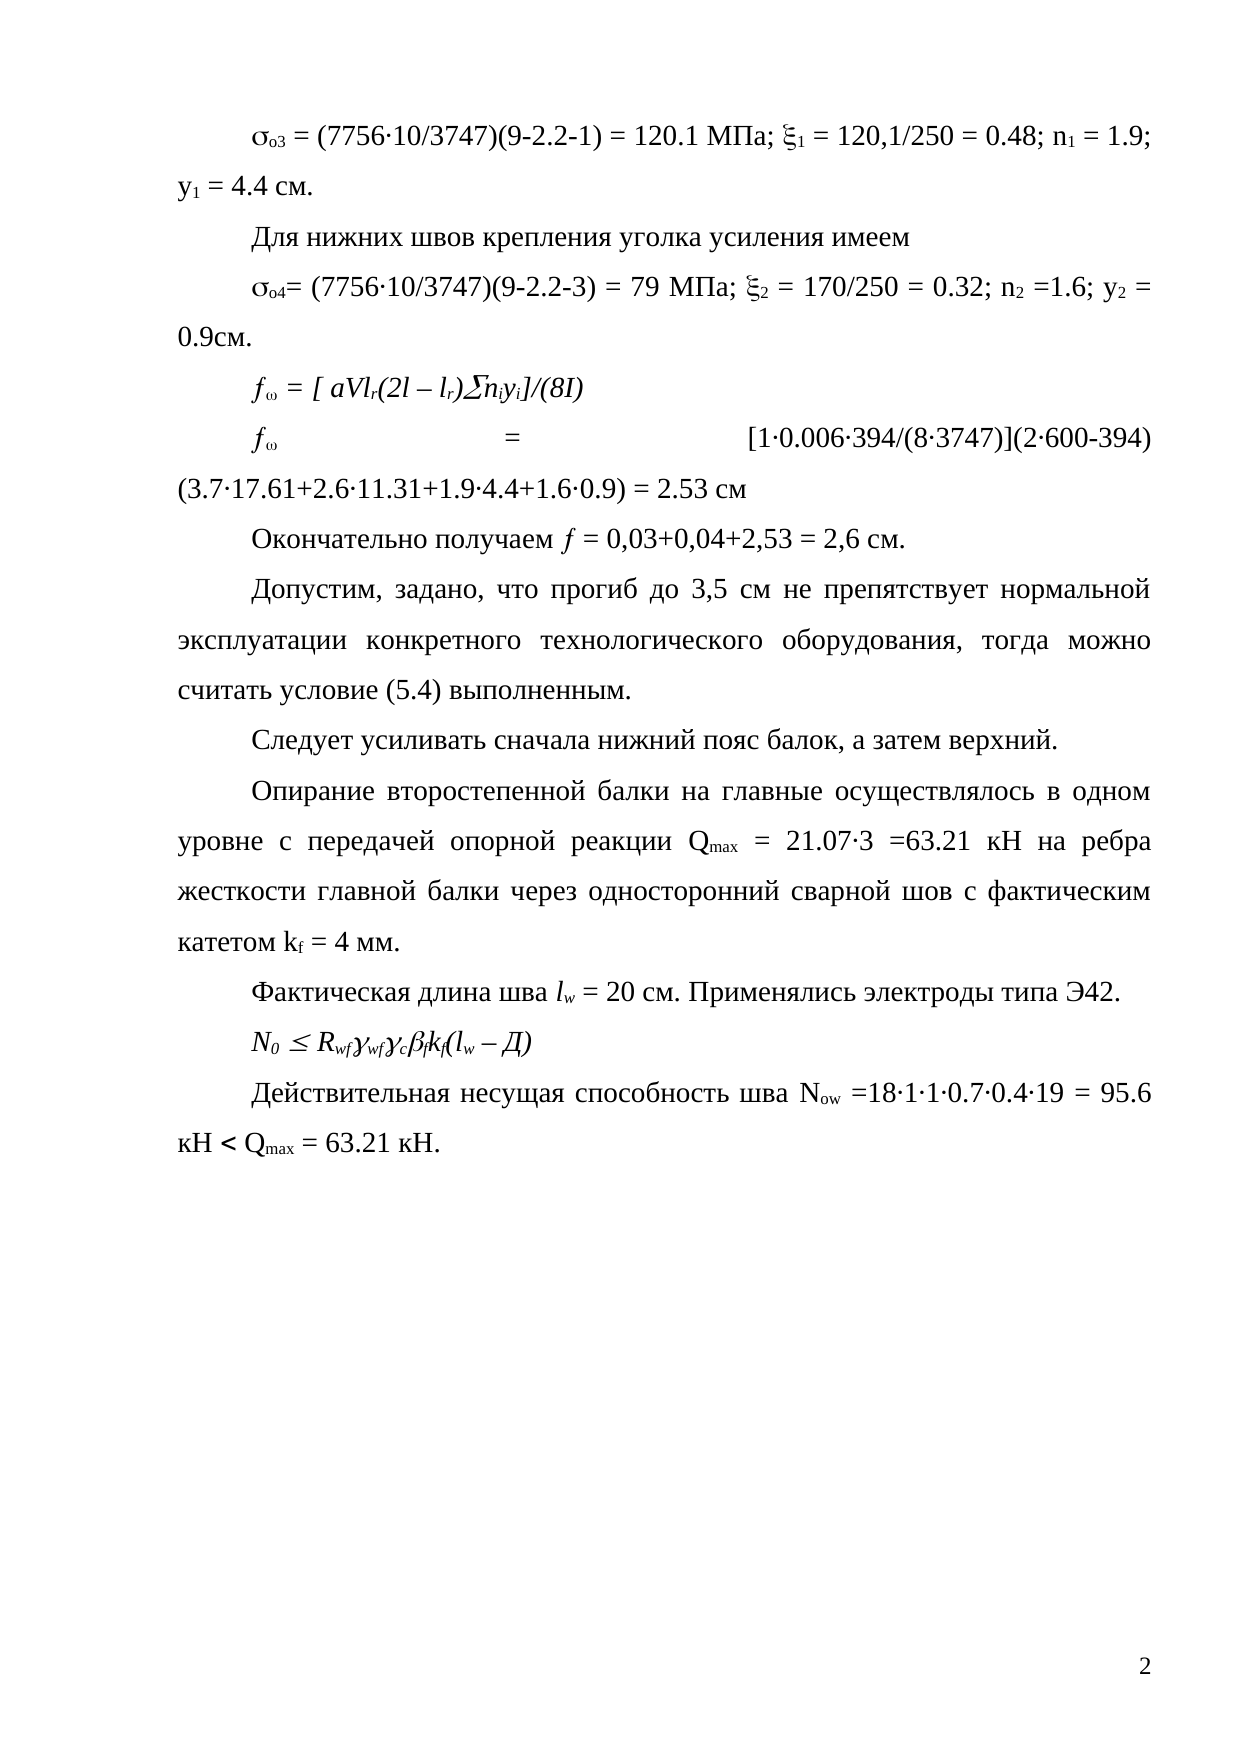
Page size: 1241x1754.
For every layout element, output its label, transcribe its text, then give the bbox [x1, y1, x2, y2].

text Действительная несущая способность шва Now =18∙1∙1∙0.7∙0.4∙19 = 95.6 кН Qmax = 63.21 кН. [177, 1075, 1152, 1159]
text Следует усиливать сначала нижний пояс балок, а затем верхний. [177, 722, 1152, 756]
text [177, 219, 1152, 252]
text o3 = (7756∙10/3747)(9-2.2-1) = 120.1 МПа; 1 = 120,1/250 = 0.48; n1 = 1.9; y1 = . [177, 118, 1152, 202]
text Окончательно получаем = 0,03+0,04+2,53 = . [177, 521, 1152, 555]
text = [1∙0.006∙394/(8∙3747)](2∙600-394)(3.7∙17.61+2.6∙11.31+1.9∙4.4+1.6·0.9) = [177, 420, 1152, 504]
text Опирание второстепенной балки на главные осуществлялось в одном уровне с передачей опорной реакции Qmax = 21.07∙3 =63.21 кН на ребра жесткости главной балки через односторонний сварной шов с фактическим катетом kf = . [177, 773, 1152, 957]
text N0 Rwfwfcfkf(lw – Д) [177, 1024, 1152, 1058]
text = [ aVlr(2l – lr)niyi]/(8I) [177, 370, 1152, 403]
text Фактическая длина шва lw = . Применялись электроды типа Э42. [177, 974, 1152, 1007]
text o4= (7756∙10/3747)(9-2.2-3) = 79 МПа; 2 = 170/250 = 0.32; n2 =1.6; y2 = 0.9см. [177, 269, 1152, 353]
text Допустим, задано, что прогиб до не препятствует нормальной эксплуатации конкретного технологического оборудования, тогда можно считать условие (5.4) выполненным. [177, 571, 1152, 706]
